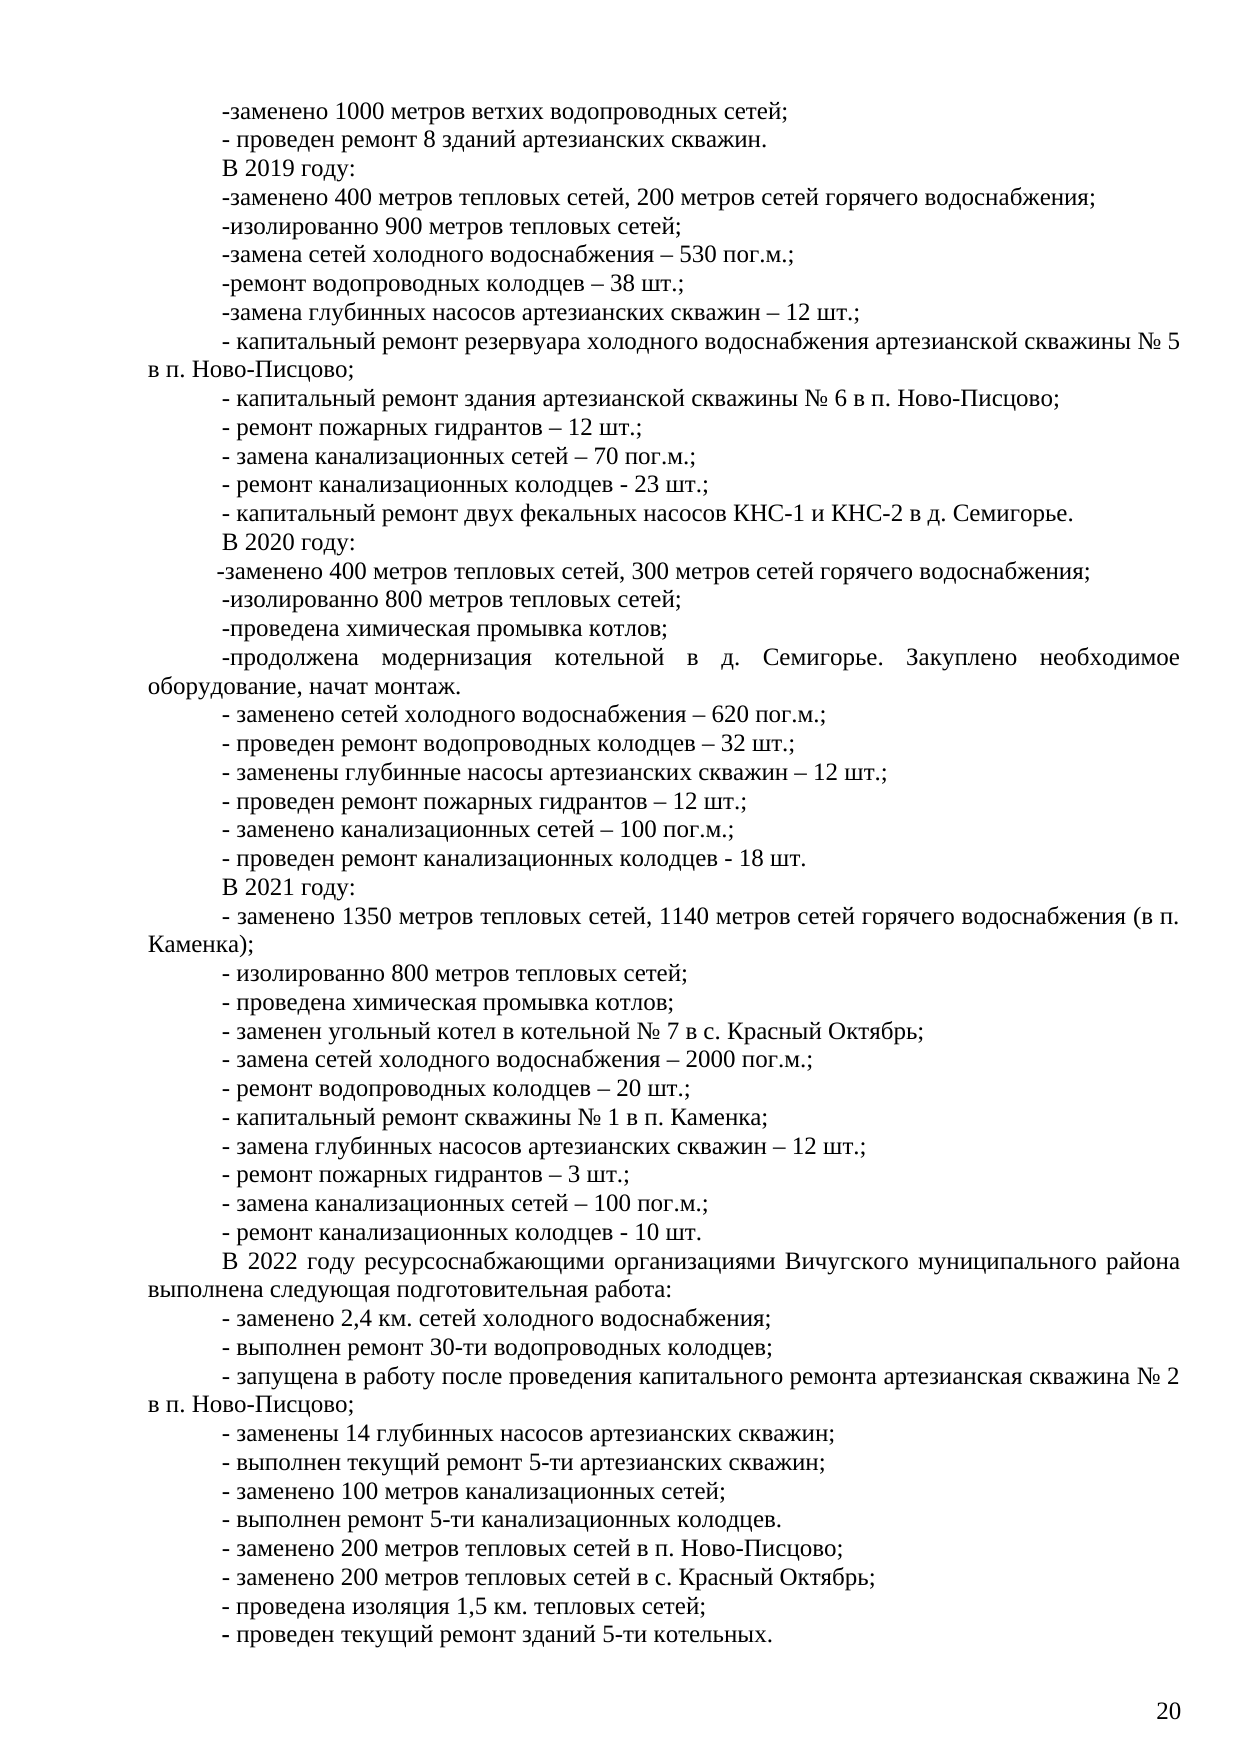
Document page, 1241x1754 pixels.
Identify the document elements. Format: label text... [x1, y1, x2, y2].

text -заменено 400 метров тепловых сетей, 300 метров сетей горячего водоснабжения; [148, 556, 1181, 584]
text - замена канализационных сетей – 100 пог.м.; [148, 1188, 1181, 1217]
text - ремонт пожарных гидрантов – 3 шт.; [148, 1159, 1181, 1188]
text - заменено 200 метров тепловых сетей в с. Красный Октябрь; [148, 1562, 1181, 1591]
text -изолированно 800 метров тепловых сетей; [148, 584, 1181, 613]
text - заменено 2,4 км. сетей холодного водоснабжения; [148, 1303, 1181, 1332]
text - ремонт пожарных гидрантов – 12 шт.; [148, 412, 1181, 441]
text - замена канализационных сетей – 70 пог.м.; [148, 441, 1181, 469]
text - заменено канализационных сетей – 100 пог.м.; [148, 814, 1181, 843]
text - капитальный ремонт резервуара холодного водоснабжения артезианской скважины № 5 в п. Ново-Писцово; [148, 326, 1181, 383]
text В 2020 году: [148, 527, 1181, 556]
text - выполнен ремонт 30-ти водопроводных колодцев; [148, 1332, 1181, 1361]
text - капитальный ремонт двух фекальных насосов КНС-1 и КНС-2 в д. Семигорье. [148, 498, 1181, 527]
text - проведен ремонт канализационных колодцев - 18 шт. [148, 843, 1181, 872]
text - ремонт канализационных колодцев - 10 шт. [148, 1217, 1181, 1246]
text - проведена химическая промывка котлов; [148, 987, 1181, 1016]
text - заменены 14 глубинных насосов артезианских скважин; [148, 1418, 1181, 1447]
text - ремонт водопроводных колодцев – 20 шт.; [148, 1073, 1181, 1102]
text В 2022 году ресурсоснабжающими организациями Вичугского муниципального района выполнена следующая подготовительная работа: [148, 1246, 1181, 1303]
text - заменено 1350 метров тепловых сетей, 1140 метров сетей горячего водоснабжения (в п. Каменка); [148, 901, 1181, 958]
text - проведен текущий ремонт зданий 5-ти котельных. [148, 1619, 1181, 1648]
text -ремонт водопроводных колодцев – 38 шт.; [148, 268, 1181, 297]
text - проведен ремонт водопроводных колодцев – 32 шт.; [148, 728, 1181, 757]
text - выполнен текущий ремонт 5-ти артезианских скважин; [148, 1447, 1181, 1476]
text - заменено 100 метров канализационных сетей; [148, 1476, 1181, 1504]
text -проведена химическая промывка котлов; [148, 613, 1181, 642]
text - выполнен ремонт 5-ти канализационных колодцев. [148, 1504, 1181, 1533]
text - капитальный ремонт скважины № 1 в п. Каменка; [148, 1102, 1181, 1131]
text - изолированно 800 метров тепловых сетей; [148, 958, 1181, 987]
text - замена глубинных насосов артезианских скважин – 12 шт.; [148, 1131, 1181, 1159]
text - капитальный ремонт здания артезианской скважины № 6 в п. Ново-Писцово; [148, 383, 1181, 412]
text - ремонт канализационных колодцев - 23 шт.; [148, 469, 1181, 498]
text - проведена изоляция 1,5 км. тепловых сетей; [148, 1591, 1181, 1619]
text В 2021 году: [148, 872, 1181, 901]
text -замена сетей холодного водоснабжения – 530 пог.м.; [148, 239, 1181, 268]
text -изолированно 900 метров тепловых сетей; [148, 211, 1181, 239]
text - проведен ремонт 8 зданий артезианских скважин. [148, 124, 1181, 153]
text - проведен ремонт пожарных гидрантов – 12 шт.; [148, 786, 1181, 814]
text В 2019 году: [148, 153, 1181, 182]
text -продолжена модернизация котельной в д. Семигорье. Закуплено необходимое оборудование, начат монтаж. [148, 642, 1181, 699]
text - замена сетей холодного водоснабжения – 2000 пог.м.; [148, 1044, 1181, 1073]
text - заменено сетей холодного водоснабжения – 620 пог.м.; [148, 699, 1181, 728]
text - заменены глубинные насосы артезианских скважин – 12 шт.; [148, 757, 1181, 786]
text -замена глубинных насосов артезианских скважин – 12 шт.; [148, 297, 1181, 326]
text -заменено 1000 метров ветхих водопроводных сетей; [148, 96, 1181, 124]
text -заменено 400 метров тепловых сетей, 200 метров сетей горячего водоснабжения; [148, 182, 1181, 211]
text - заменено 200 метров тепловых сетей в п. Ново-Писцово; [148, 1533, 1181, 1562]
text - запущена в работу после проведения капитального ремонта артезианская скважина № 2 в п. Ново-Писцово; [148, 1361, 1181, 1418]
text - заменен угольный котел в котельной № 7 в с. Красный Октябрь; [148, 1016, 1181, 1044]
